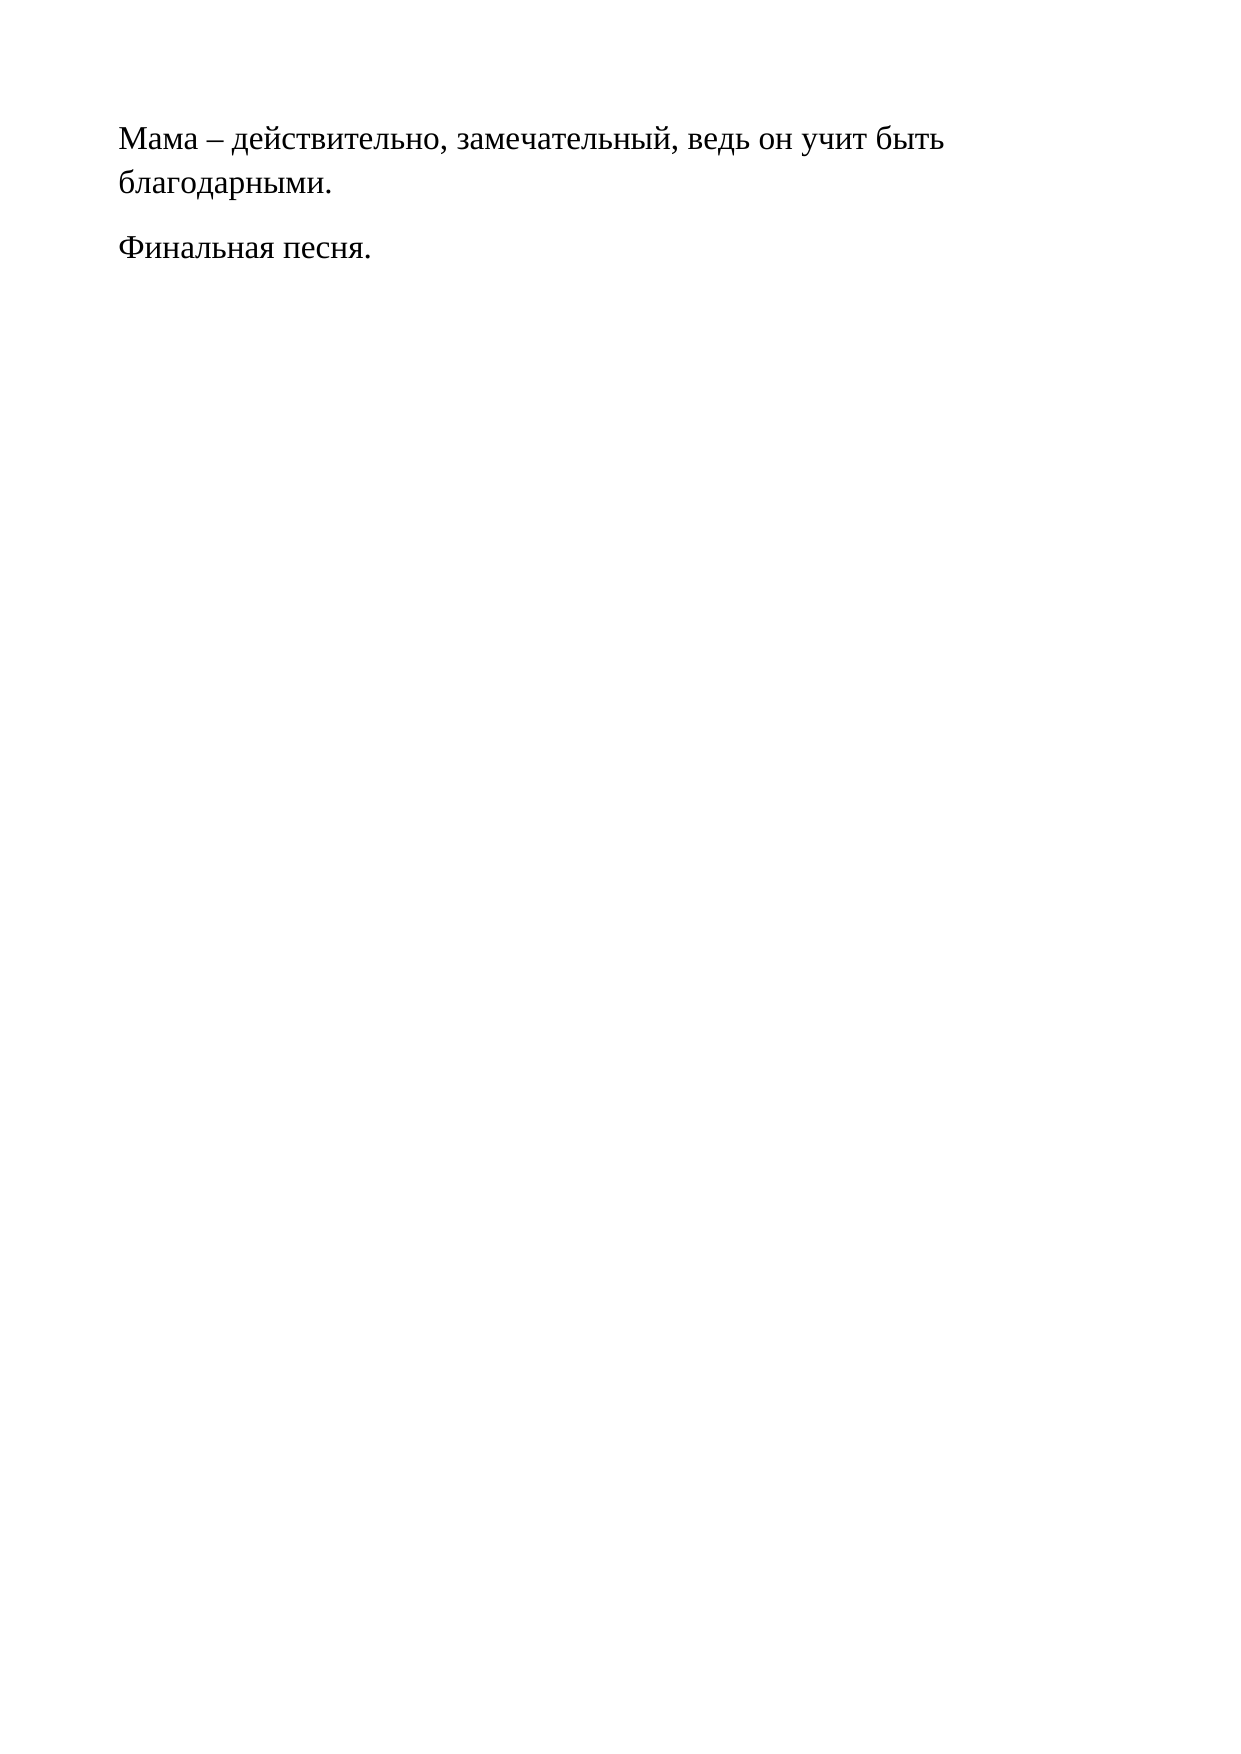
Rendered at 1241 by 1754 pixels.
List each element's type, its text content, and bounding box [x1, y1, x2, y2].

text Мама – действительно, замечательный, ведь он учит быть благодарными. [118, 118, 1122, 201]
text Финальная песня. [118, 227, 1122, 265]
